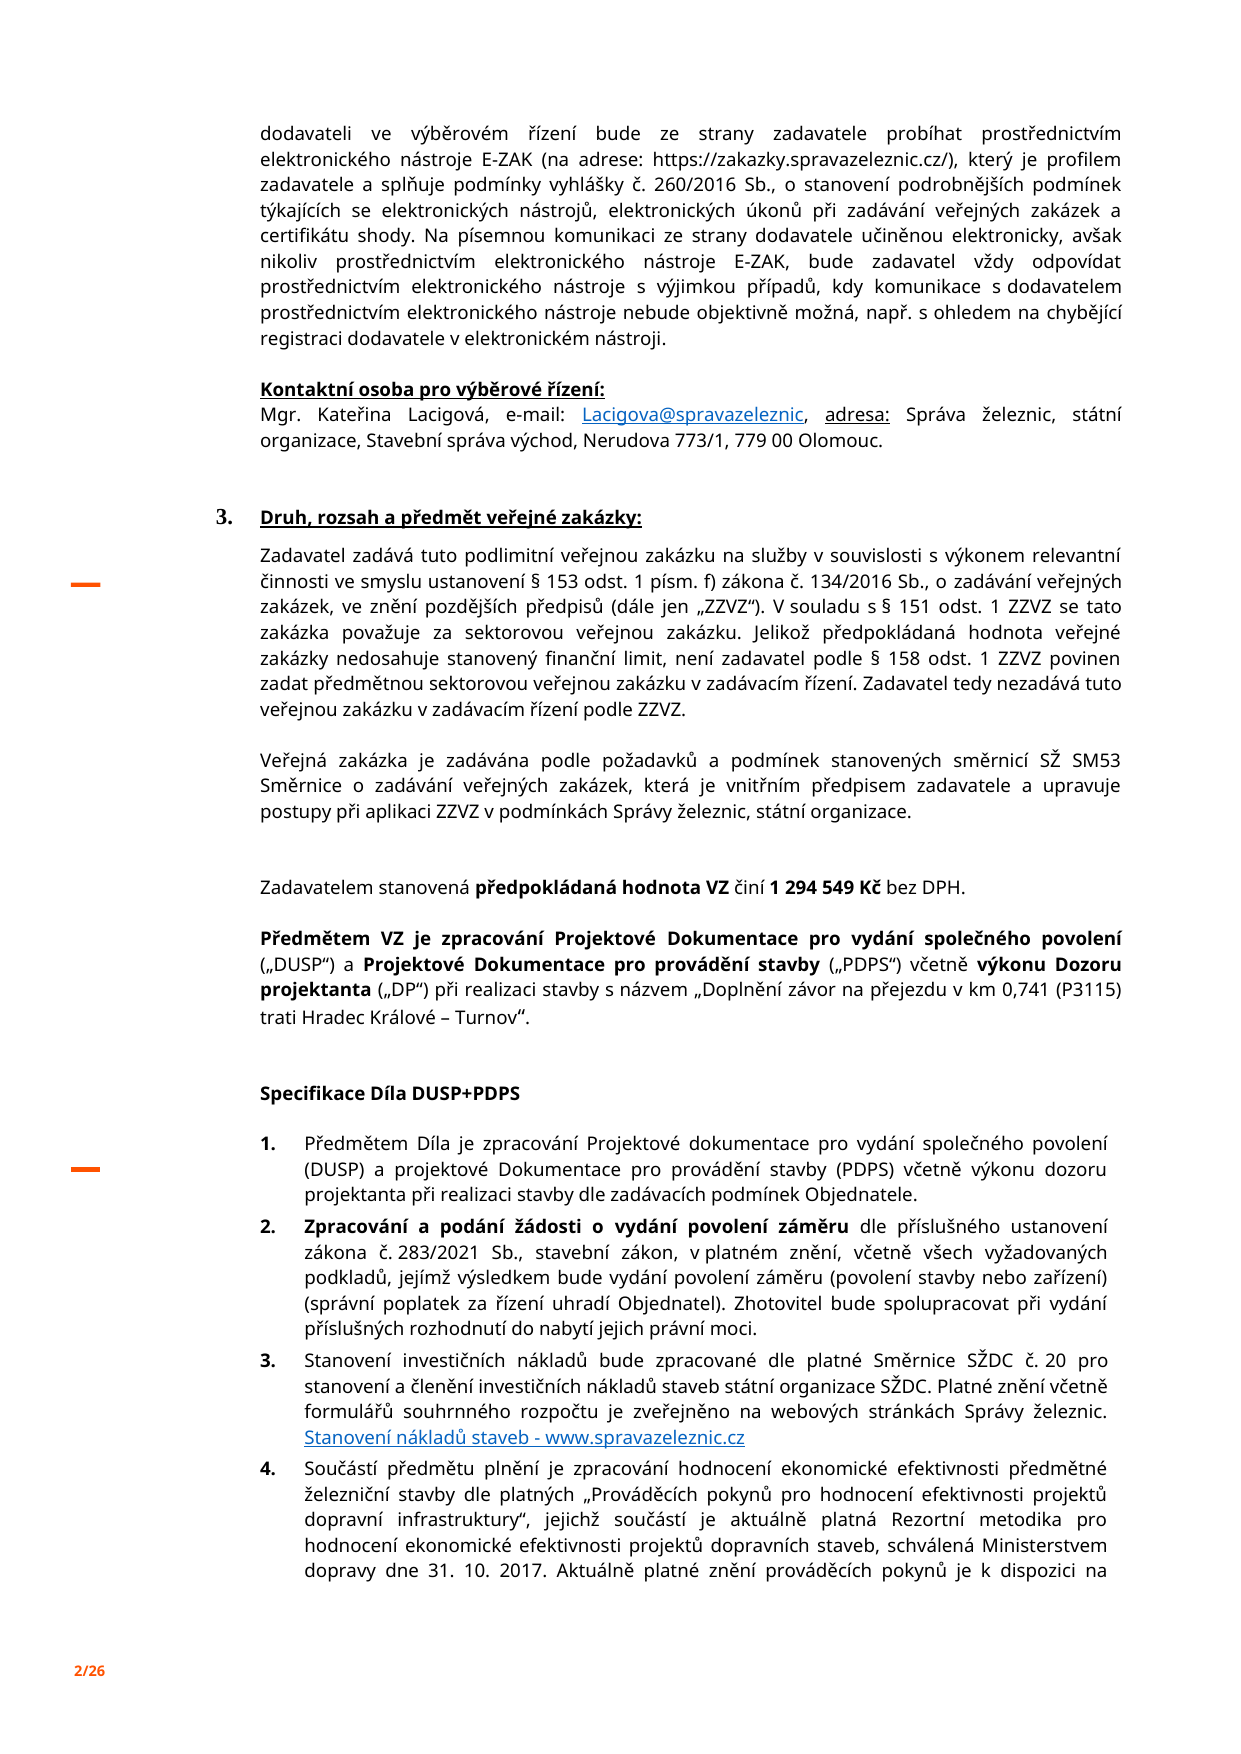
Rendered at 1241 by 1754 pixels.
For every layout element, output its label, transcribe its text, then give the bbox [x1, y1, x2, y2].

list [260, 1456, 1108, 1583]
list Předmětem Díla je zpracování Projektové dokumentace pro vydání společného povolení (DUSP) a projektové Dokumentace pro provádění stavby (PDPS) včetně výkonu dozoru projektanta při realizaci stavby dle zadávacích podmínek Objednatele. [260, 1131, 1108, 1207]
text Předmětem VZ je zpracování Projektové Dokumentace pro vydání společného povolení („DUSP“) a Projektové Dokumentace pro provádění stavby („PDPS“) včetně výkonu Dozoru projektanta („DP“) při realizaci stavby s názvem „Doplnění závor na přejezdu v km 0,741 (P3115) trati Hradec Králové – Turnov“. [260, 926, 1122, 1031]
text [260, 121, 1122, 350]
text Zadavatel zadává tuto podlimitní veřejnou zakázku na služby v souvislosti s výkonem relevantní činnosti ve smyslu ustanovení § 153 odst. 1 písm. f) zákona č. 134/2016 Sb., o zadávání veřejných zakázek, ve znění pozdějších předpisů (dále jen „ZZVZ“). V souladu s § 151 odst. 1 ZZVZ se tato zakázka považuje za sektorovou veřejnou zakázku. Jelikož předpokládaná hodnota veřejné zakázky nedosahuje stanovený finanční limit, není zadavatel podle § 158 odst. 1 ZZVZ povinen zadat předmětnou sektorovou veřejnou zakázku v zadávacím řízení. Zadavatel tedy nezadává tuto veřejnou zakázku v zadávacím řízení podle ZZVZ. [260, 543, 1122, 721]
text Kontaktní osoba pro výběrové řízení: [260, 376, 1122, 401]
list Zpracování a podání žádosti o vydání povolení záměru dle příslušného ustanovení zákona č. 283/2021 Sb., stavební zákon, v platném znění, včetně všech vyžadovaných podkladů, jejímž výsledkem bude vydání povolení záměru (povolení stavby nebo zařízení) (správní poplatek za řízení uhradí Objednatel). Zhotovitel bude spolupracovat při vydání příslušných rozhodnutí do nabytí jejich právní moci. [260, 1213, 1108, 1341]
text Zadavatelem stanovená předpokládaná hodnota VZ činí 1 294 549 Kč bez DPH. [260, 874, 1122, 900]
list Druh, rozsah a předmět veřejné zakázky: [216, 503, 1122, 530]
list Stanovení investičních nákladů bude zpracované dle platné Směrnice SŽDC č. 20 pro stanovení a členění investičních nákladů staveb státní organizace SŽDC. Platné znění včetně formulářů souhrnného rozpočtu je zveřejněno na webových stránkách Správy železnic. Stanovení nákladů staveb - www.spravazeleznic.cz [260, 1347, 1108, 1449]
text Mgr. Kateřina Lacigová, e-mail: Lacigova@spravazeleznic, adresa: Správa železnic, státní organizace, Stavební správa východ, Nerudova 773/1, 779 00 Olomouc. [260, 401, 1122, 452]
text Specifikace Díla DUSP+PDPS [216, 1081, 1122, 1106]
text Veřejná zakázka je zadávána podle požadavků a podmínek stanovených směrnicí SŽ SM53 Směrnice o zadávání veřejných zakázek, která je vnitřním předpisem zadavatele a upravuje postupy při aplikaci ZZVZ v podmínkách Správy železnic, státní organizace. [260, 747, 1122, 823]
